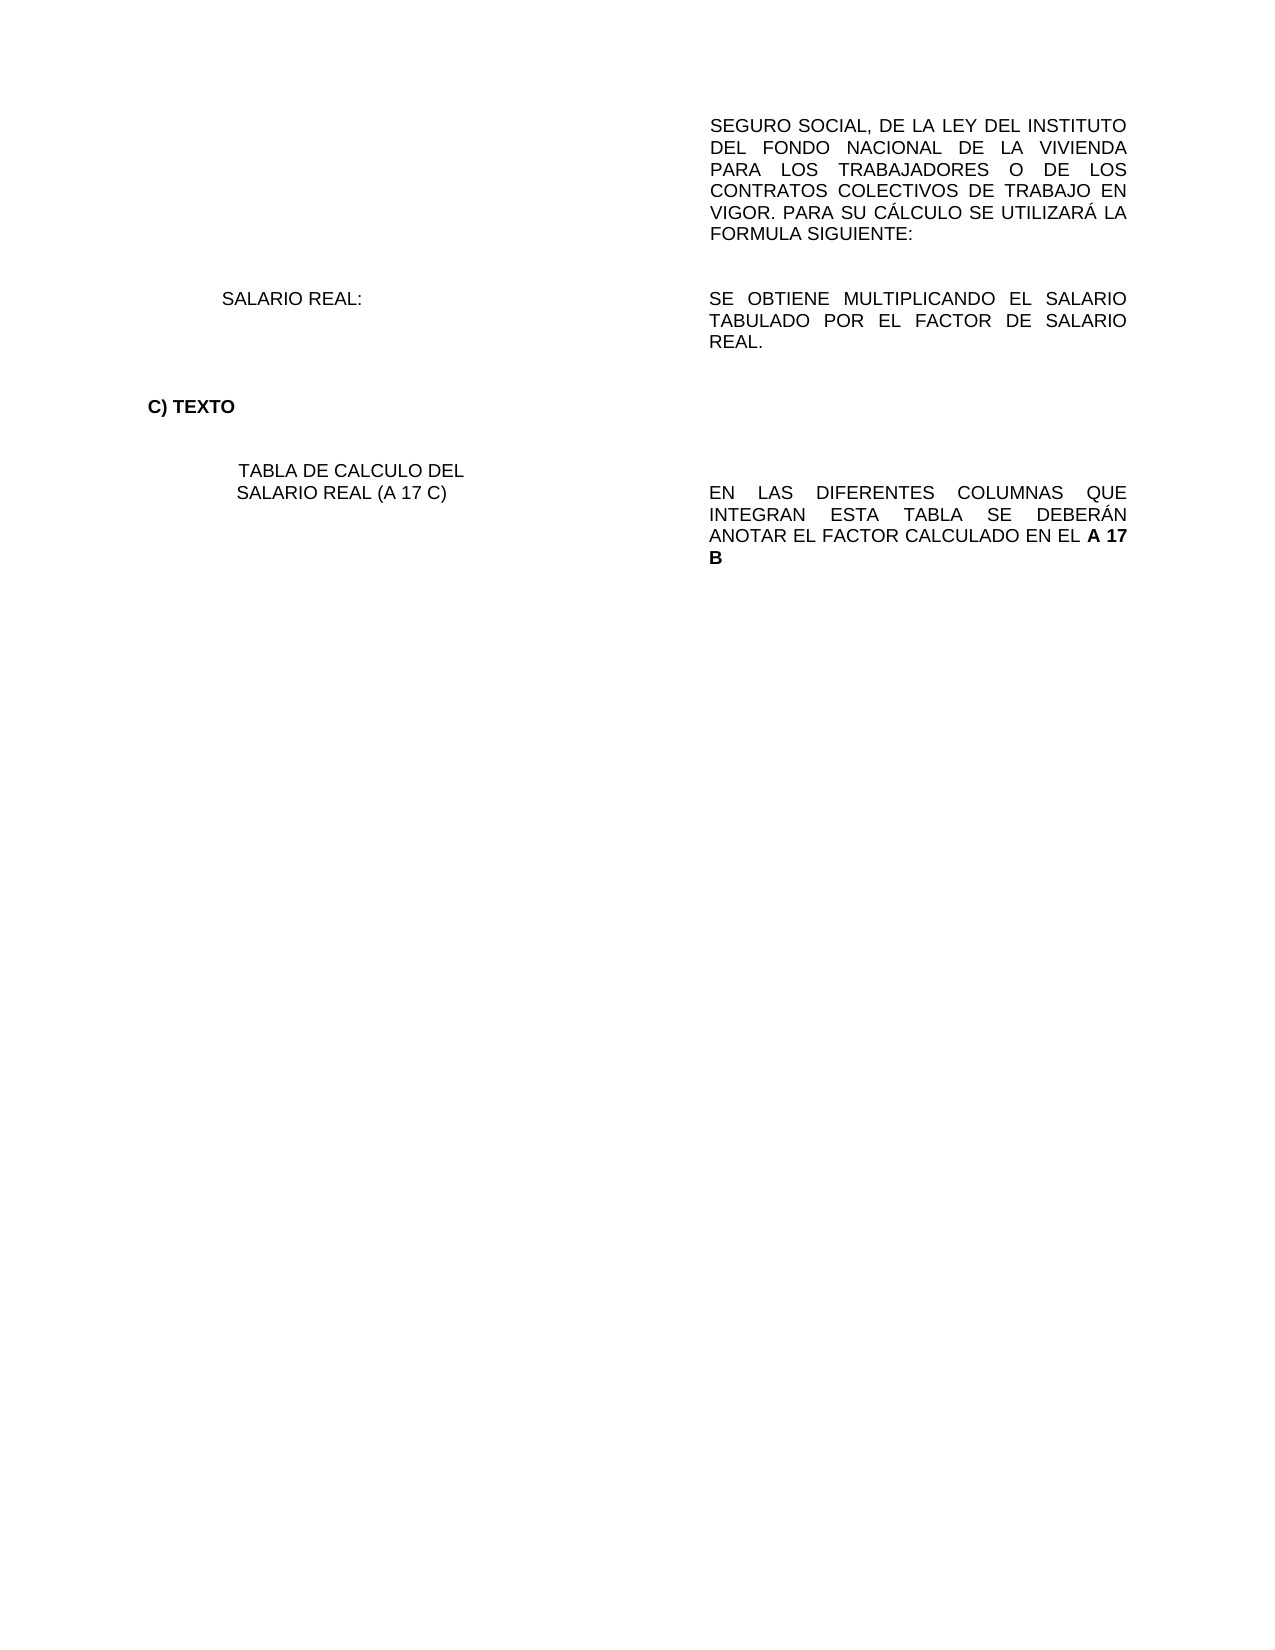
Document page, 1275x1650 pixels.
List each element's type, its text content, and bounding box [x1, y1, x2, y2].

text SALARIO REAL: SE OBTIENE MULTIPLICANDO EL SALARIO TABULADO POR EL FACTOR DE SALARIO REAL. [222, 288, 1127, 352]
text TABLA DE CALCULO DEL [207, 460, 1127, 482]
text C) TEXTO [148, 396, 1127, 417]
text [222, 115, 1127, 245]
text SALARIO REAL (A 17 C) EN LAS DIFERENTES COLUMNAS QUE INTEGRAN ESTA TABLA SE DEBERÁN ANOTAR EL FACTOR CALCULADO EN EL A 17 B [207, 482, 1127, 568]
